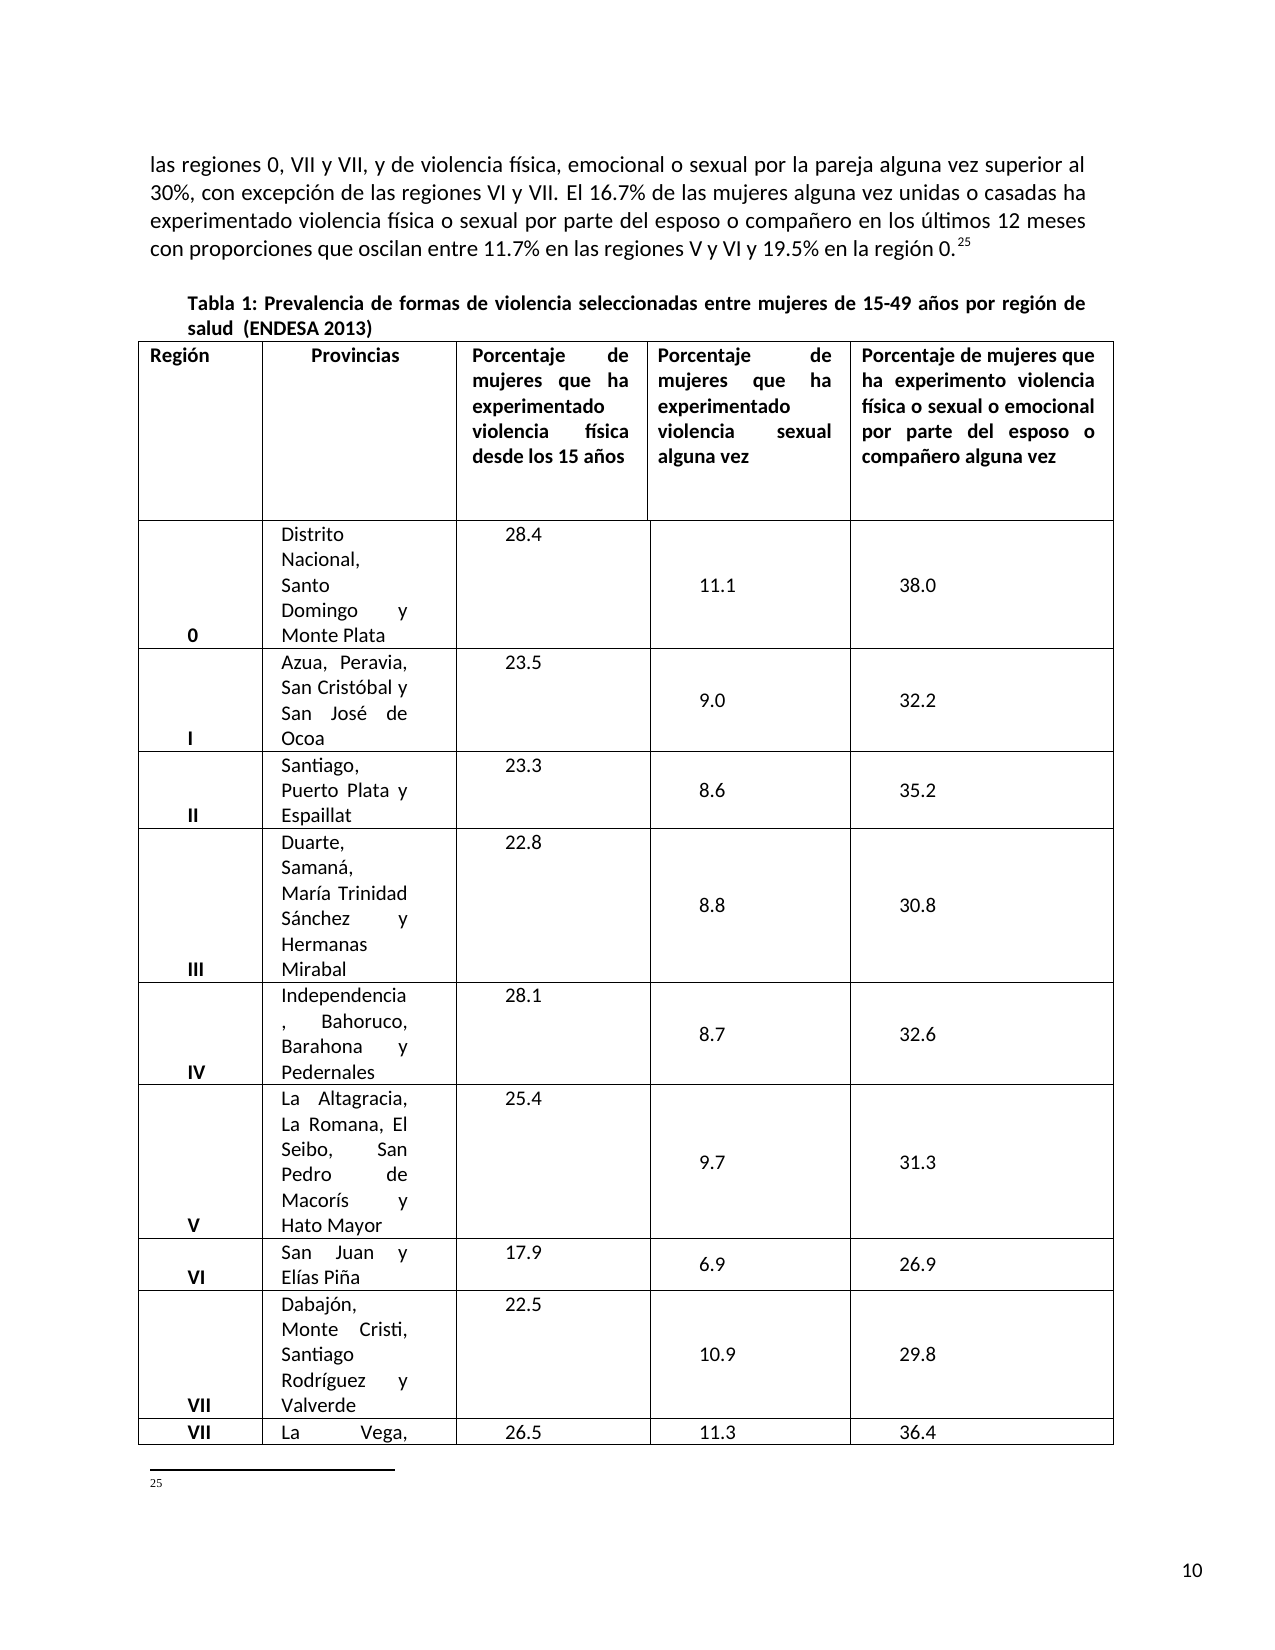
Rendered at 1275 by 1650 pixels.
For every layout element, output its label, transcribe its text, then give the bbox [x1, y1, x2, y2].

table_cell 26.9 [851, 1239, 1113, 1290]
table_cell La Vega, Monseñor Nouel y Sánchez Ramírez [263, 1419, 456, 1444]
table_cell Duarte, Samaná, María Trinidad Sánchez y Hermanas Mirabal [263, 829, 456, 982]
table_cell Dabajón, Monte Cristi, Santiago Rodríguez y Valverde [263, 1291, 456, 1418]
table_cell 23.3 [457, 752, 650, 828]
table_cell 11.1 [651, 521, 850, 648]
table_cell 10.9 [651, 1291, 850, 1418]
table_cell 0 [139, 521, 262, 648]
table_cell La Altagracia, La Romana, El Seibo, San Pedro de Macorís y Hato Mayor [263, 1085, 456, 1238]
table_cell VII [139, 1291, 262, 1418]
table_cell 29.8 [851, 1291, 1113, 1418]
table_cell Santiago, Puerto Plata y Espaillat [263, 752, 456, 828]
table_cell Distrito Nacional, Santo Domingo y Monte Plata [263, 521, 456, 648]
table_cell 9.7 [651, 1085, 850, 1238]
table_cell 17.9 [457, 1239, 650, 1290]
table_header Región [139, 342, 262, 520]
table_cell 6.9 [651, 1239, 850, 1290]
table_cell III [139, 829, 262, 982]
table_cell V [139, 1085, 262, 1238]
table_cell 36.4 [851, 1419, 1113, 1444]
table_cell 11.3 [651, 1419, 850, 1444]
table_cell I [139, 649, 262, 751]
table_cell Azua, Peravia, San Cristóbal y San José de Ocoa [263, 649, 456, 751]
table_cell 35.2 [851, 752, 1113, 828]
table_cell IV [139, 983, 262, 1084]
table_cell 28.1 [457, 983, 650, 1084]
table_cell 31.3 [851, 1085, 1113, 1238]
table_cell VIII [139, 1419, 262, 1444]
table_cell Independencia, Bahoruco, Barahona y Pedernales [263, 983, 456, 1084]
table_cell 8.8 [651, 829, 850, 982]
table_cell 30.8 [851, 829, 1113, 982]
table_header Provincias [263, 342, 456, 520]
text Tabla 1: Prevalencia de formas de violencia seleccionadas entre mujeres de 15-49 años por región de salud (ENDESA 2013) [187, 290, 1087, 341]
table_cell II [139, 752, 262, 828]
table_cell 9.0 [651, 649, 850, 751]
table_header Porcentaje de mujeres que ha experimentado violencia física desde los 15 años [457, 342, 647, 520]
table_cell 32.6 [851, 983, 1113, 1084]
text En la ENDESA 2013 se observan las diferencias en la prevalencia de las distintas formas de violencia contra las mujeres según regiones de salud. La prevalencia de violencia física desde los 15 años fue de 25% y más en las regiones 0, IV, v, y VII, de violencia sexual alguna vez en la vida de 10% y más en las regiones 0, VII y VII, y de violencia física, emocional o sexual por la pareja alguna vez superior al 30%, con excepción de las regiones VI y VII. El 16.7% de las mujeres alguna vez unidas o casadas ha experimentado violencia física o sexual por parte del esposo o compañero en los últimos 12 meses con proporciones que oscilan entre 11.7% en las regiones V y VI y 19.5% en la región 0. [150, 150, 1087, 262]
table_cell 38.0 [851, 521, 1113, 648]
table_cell 22.8 [457, 829, 650, 982]
table_cell 23.5 [457, 649, 650, 751]
table_cell VI [139, 1239, 262, 1290]
table_cell 8.6 [651, 752, 850, 828]
table_header Porcentaje de mujeres que ha experimentado violencia sexual alguna vez [648, 342, 850, 520]
table_header Porcentaje de mujeres que ha experimento violencia física o sexual o emocional por parte del esposo o compañero alguna vez [851, 342, 1113, 520]
table_cell 26.5 [457, 1419, 650, 1444]
table_cell 25.4 [457, 1085, 650, 1238]
table_cell 8.7 [651, 983, 850, 1084]
table_cell 22.5 [457, 1291, 650, 1418]
table_cell 28.4 [457, 521, 650, 648]
table_cell 32.2 [851, 649, 1113, 751]
table_cell San Juan y Elías Piña [263, 1239, 456, 1290]
